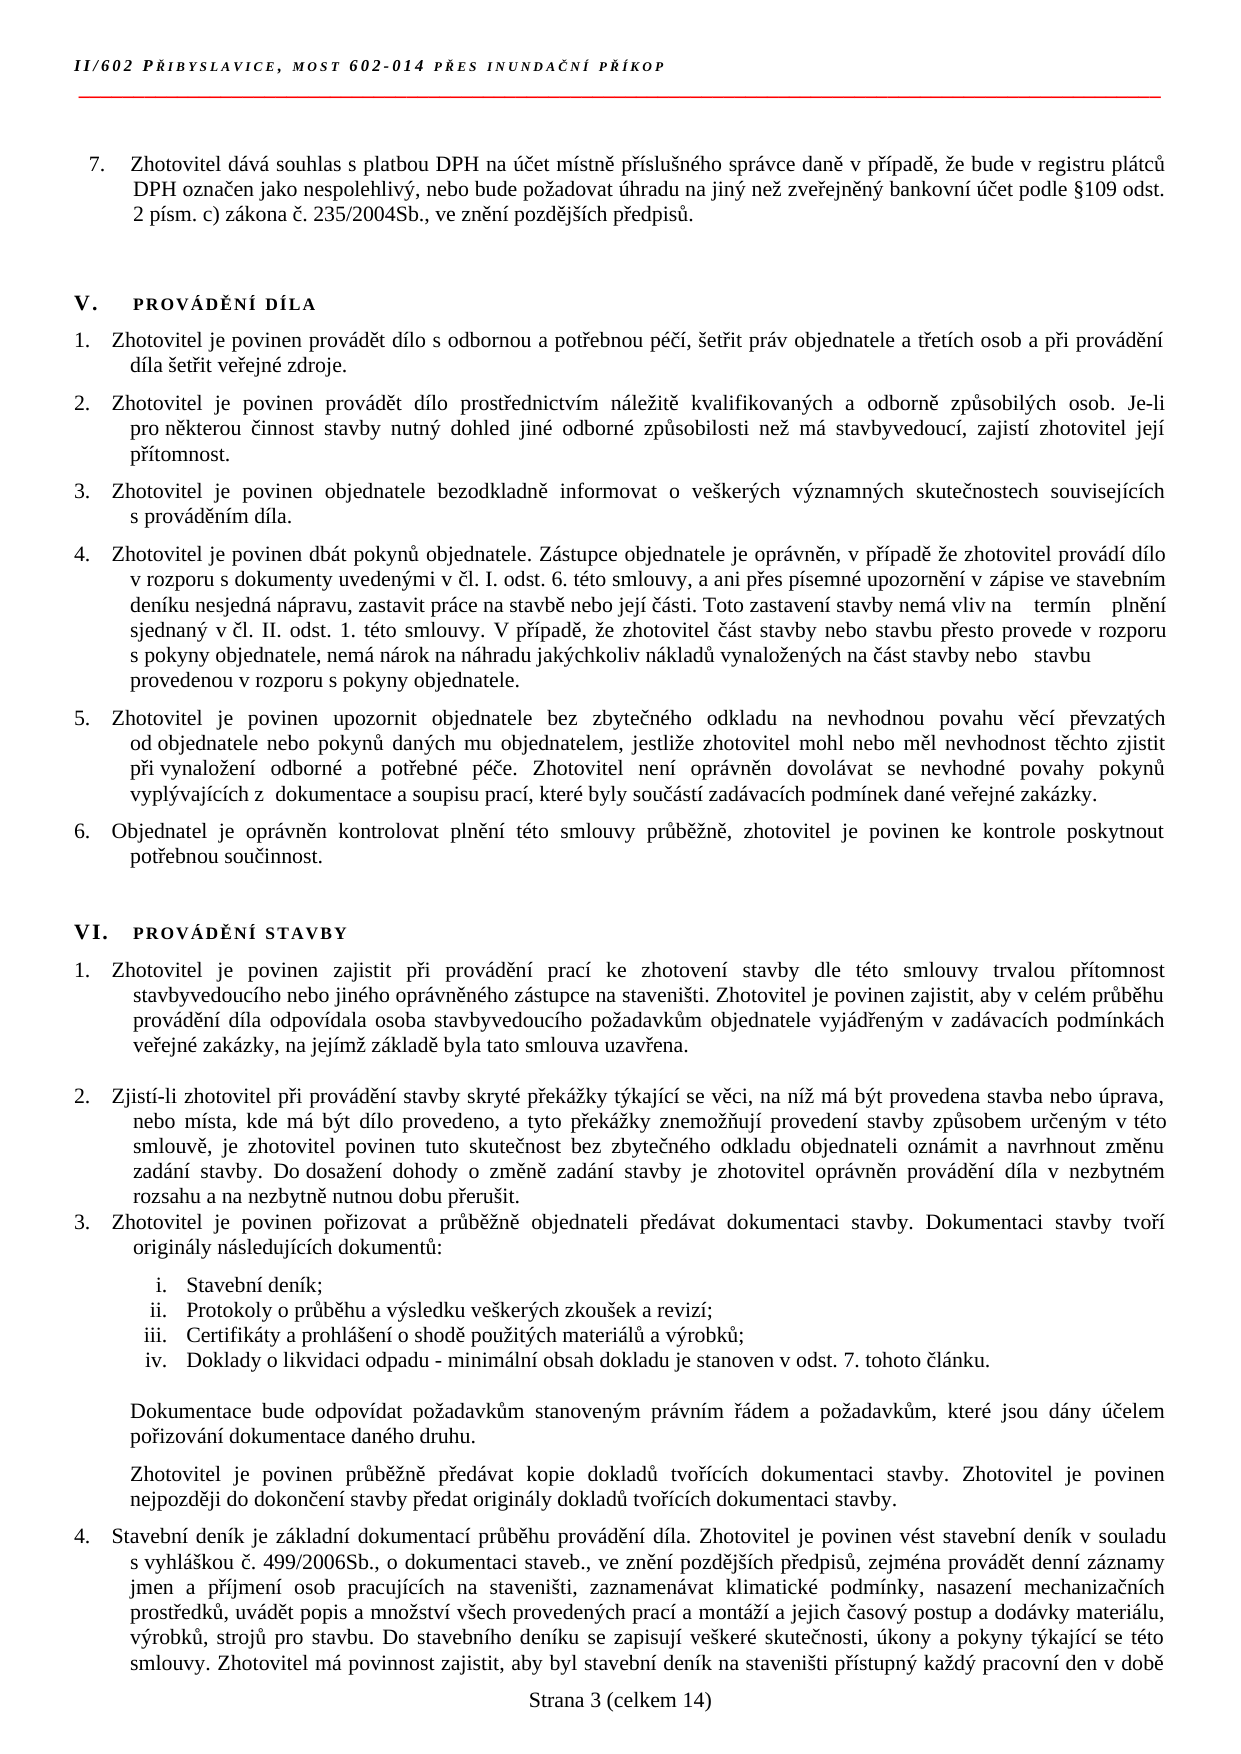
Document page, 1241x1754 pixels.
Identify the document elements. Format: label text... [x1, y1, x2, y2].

list Zhotovitel je povinen pořizovat a průběžně objednateli předávat dokumentaci stavby. Dokumentaci stavby tvoří originály následujících dokumentů: [74, 1209, 1166, 1259]
list Certifikáty a prohlášení o shodě použitých materiálů a výrobků; [167, 1322, 1166, 1347]
list Zhotovitel je povinen zajistit při provádění prací ke zhotovení stavby dle této smlouvy trvalou přítomnost stavbyvedoucího nebo jiného oprávněného zástupce na staveništi. Zhotovitel je povinen zajistit, aby v celém průběhu provádění díla odpovídala osoba stavbyvedoucího požadavkům objednatele vyjádřeným v zadávacích podmínkách veřejné zakázky, na jejímž základě byla tato smlouva uzavřena. [74, 957, 1166, 1057]
list Zhotovitel je povinen upozornit objednatele bez zbytečného odkladu na nevhodnou povahu věcí převzatých od objednatele nebo pokynů daných mu objednatelem, jestliže zhotovitel mohl nebo měl nevhodnost těchto zjistit při vynaložení odborné a potřebné péče. Zhotovitel není oprávněn dovolávat se nevhodné povahy pokynů vyplývajících z dokumentace a soupisu prací, které byly součástí zadávacích podmínek dané veřejné zakázky. [74, 705, 1166, 806]
list Doklady o likvidaci odpadu - minimální obsah dokladu je stanoven v odst. 7. tohoto článku. [167, 1347, 1166, 1372]
list Zjistí-li zhotovitel při provádění stavby skryté překážky týkající se věci, na níž má být provedena stavba nebo úprava, nebo místa, kde má být dílo provedeno, a tyto překážky znemožňují provedení stavby způsobem určeným v této smlouvě, je zhotovitel povinen tuto skutečnost bez zbytečného odkladu objednateli oznámit a navrhnout změnu zadání stavby. Do dosažení dohody o změně zadání stavby je zhotovitel oprávněn provádění díla v nezbytném rozsahu a na nezbytně nutnou dobu přerušit. [74, 1083, 1166, 1209]
list Zhotovitel je povinen dbát pokynů objednatele. Zástupce objednatele je oprávněn, v případě že zhotovitel provádí dílo v rozporu s dokumenty uvedenými v čl. I. odst. 6. této smlouvy, a ani přes písemné upozornění v zápise ve stavebním deníku nesjedná nápravu, zastavit práce na stavbě nebo její části. Toto zastavení stavby nemá vliv na termín plnění sjednaný v čl. II. odst. 1. této smlouvy. V případě, že zhotovitel část stavby nebo stavbu přesto provede v rozporu s pokyny objednatele, nemá nárok na náhradu jakýchkoliv nákladů vynaložených na část stavby nebo stavbu provedenou v rozporu s pokyny objednatele. [74, 541, 1166, 692]
list Objednatel je oprávněn kontrolovat plnění této smlouvy průběžně, zhotovitel je povinen ke kontrole poskytnout potřebnou součinnost. [74, 818, 1166, 869]
list provádění díla [74, 289, 1166, 315]
text Dokumentace bude odpovídat požadavkům stanoveným právním řádem a požadavkům, které jsou dány účelem pořizování dokumentace daného druhu. [130, 1398, 1166, 1448]
list Stavební deník; [167, 1272, 1166, 1297]
text Zhotovitel je povinen průběžně předávat kopie dokladů tvořících dokumentaci stavby. Zhotovitel je povinen nejpozději do dokončení stavby předat originály dokladů tvořících dokumentaci stavby. [130, 1461, 1166, 1511]
list Zhotovitel je povinen objednatele bezodkladně informovat o veškerých významných skutečnostech souvisejících s prováděním díla. [74, 478, 1166, 529]
list Zhotovitel je povinen provádět dílo prostřednictvím náležitě kvalifikovaných a odborně způsobilých osob. Je-li pro některou činnost stavby nutný dohled jiné odborné způsobilosti než má stavbyvedoucí, zajistí zhotovitel její přítomnost. [74, 390, 1166, 466]
list provádění stavby [74, 919, 1166, 944]
list Protokoly o průběhu a výsledku veškerých zkoušek a revizí; [167, 1297, 1166, 1322]
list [74, 1523, 1166, 1675]
list Zhotovitel dává souhlas s platbou DPH na účet místně příslušného správce daně v případě, že bude v registru plátců DPH označen jako nespolehlivý, nebo bude požadovat úhradu na jiný než zveřejněný bankovní účet podle §109 odst. 2 písm. c) zákona č. 235/2004Sb., ve znění pozdějších předpisů. [89, 151, 1166, 227]
list Zhotovitel je povinen provádět dílo s odbornou a potřebnou péčí, šetřit práv objednatele a třetích osob a při provádění díla šetřit veřejné zdroje. [74, 327, 1166, 378]
